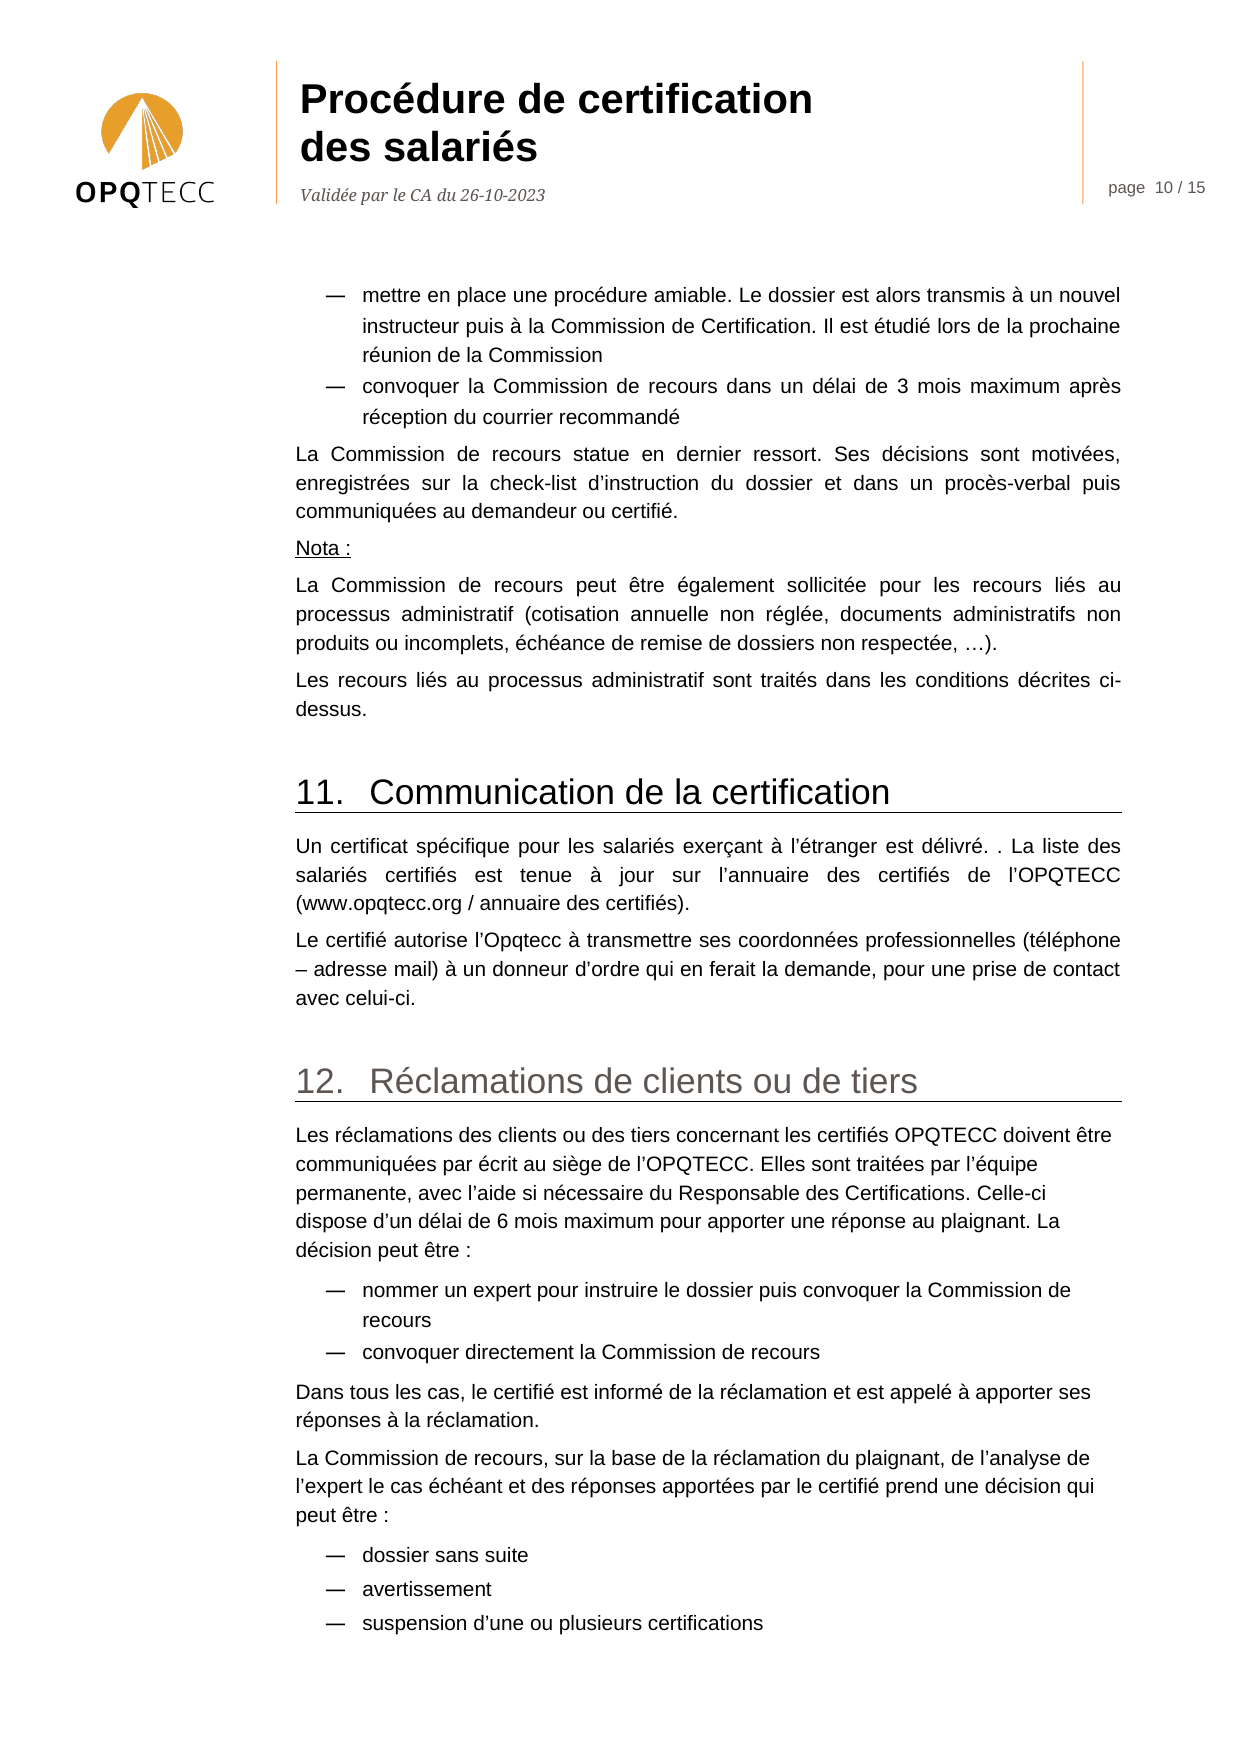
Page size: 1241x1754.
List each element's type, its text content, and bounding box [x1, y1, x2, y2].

text La Commission de recours, sur la base de la réclamation du plaignant, de l’analyse de l’expert le cas échéant et des réponses apportées par le certifié prend une décision qui peut être : [295, 1445, 1122, 1527]
list dossier sans suite [325, 1540, 1122, 1568]
text Le certifié autorise l’Opqtecc à transmettre ses coordonnées professionnelles (téléphone – adresse mail) à un donneur d’ordre qui en ferait la demande, pour une prise de contact avec celui-ci. [295, 928, 1122, 1010]
list suspension d’une ou plusieurs certifications [325, 1608, 1122, 1636]
subtitle Réclamations de clients ou de tiers [295, 1060, 1122, 1101]
text Les recours liés au processus administratif sont traités dans les conditions décrites ci-dessus. [295, 668, 1122, 721]
text Les réclamations des clients ou des tiers concernant les certifiés OPQTECC doivent être communiquées par écrit au siège de l’OPQTECC. Elles sont traitées par l’équipe permanente, avec l’aide si nécessaire du Responsable des Certifications. Celle-ci dispose d’un délai de 6 mois maximum pour apporter une réponse au plaignant. La décision peut être : [295, 1123, 1122, 1262]
text Nota : [295, 536, 1122, 560]
text Dans tous les cas, le certifié est informé de la réclamation et est appelé à apporter ses réponses à la réclamation. [295, 1379, 1122, 1432]
list mettre en place une procédure amiable. Le dossier est alors transmis à un nouvel instructeur puis à la Commission de Certification. Il est étudié lors de la prochaine réunion de la Commission [325, 281, 1122, 366]
text La Commission de recours peut être également sollicitée pour les recours liés au processus administratif (cotisation annuelle non réglée, documents administratifs non produits ou incomplets, échéance de remise de dossiers non respectée, …). [295, 573, 1122, 655]
list convoquer directement la Commission de recours [325, 1337, 1122, 1366]
text La Commission de recours statue en dernier ressort. Ses décisions sont motivées, enregistrées sur la check-list d’instruction du dossier et dans un procès-verbal puis communiquées au demandeur ou certifié. [295, 442, 1122, 523]
picture [76, 93, 214, 208]
subtitle Communication de la certification [295, 771, 1122, 812]
list avertissement [325, 1574, 1122, 1602]
list convoquer la Commission de recours dans un délai de 3 mois maximum après réception du courrier recommandé [325, 371, 1122, 428]
text Un certificat spécifique pour les salariés exerçant à l’étranger est délivré. . La liste des salariés certifiés est tenue à jour sur l’annuaire des certifiés de l’OPQTECC (www.opqtecc.org / annuaire des certifiés). [295, 834, 1122, 915]
list nommer un expert pour instruire le dossier puis convoquer la Commission de recours [325, 1275, 1122, 1332]
